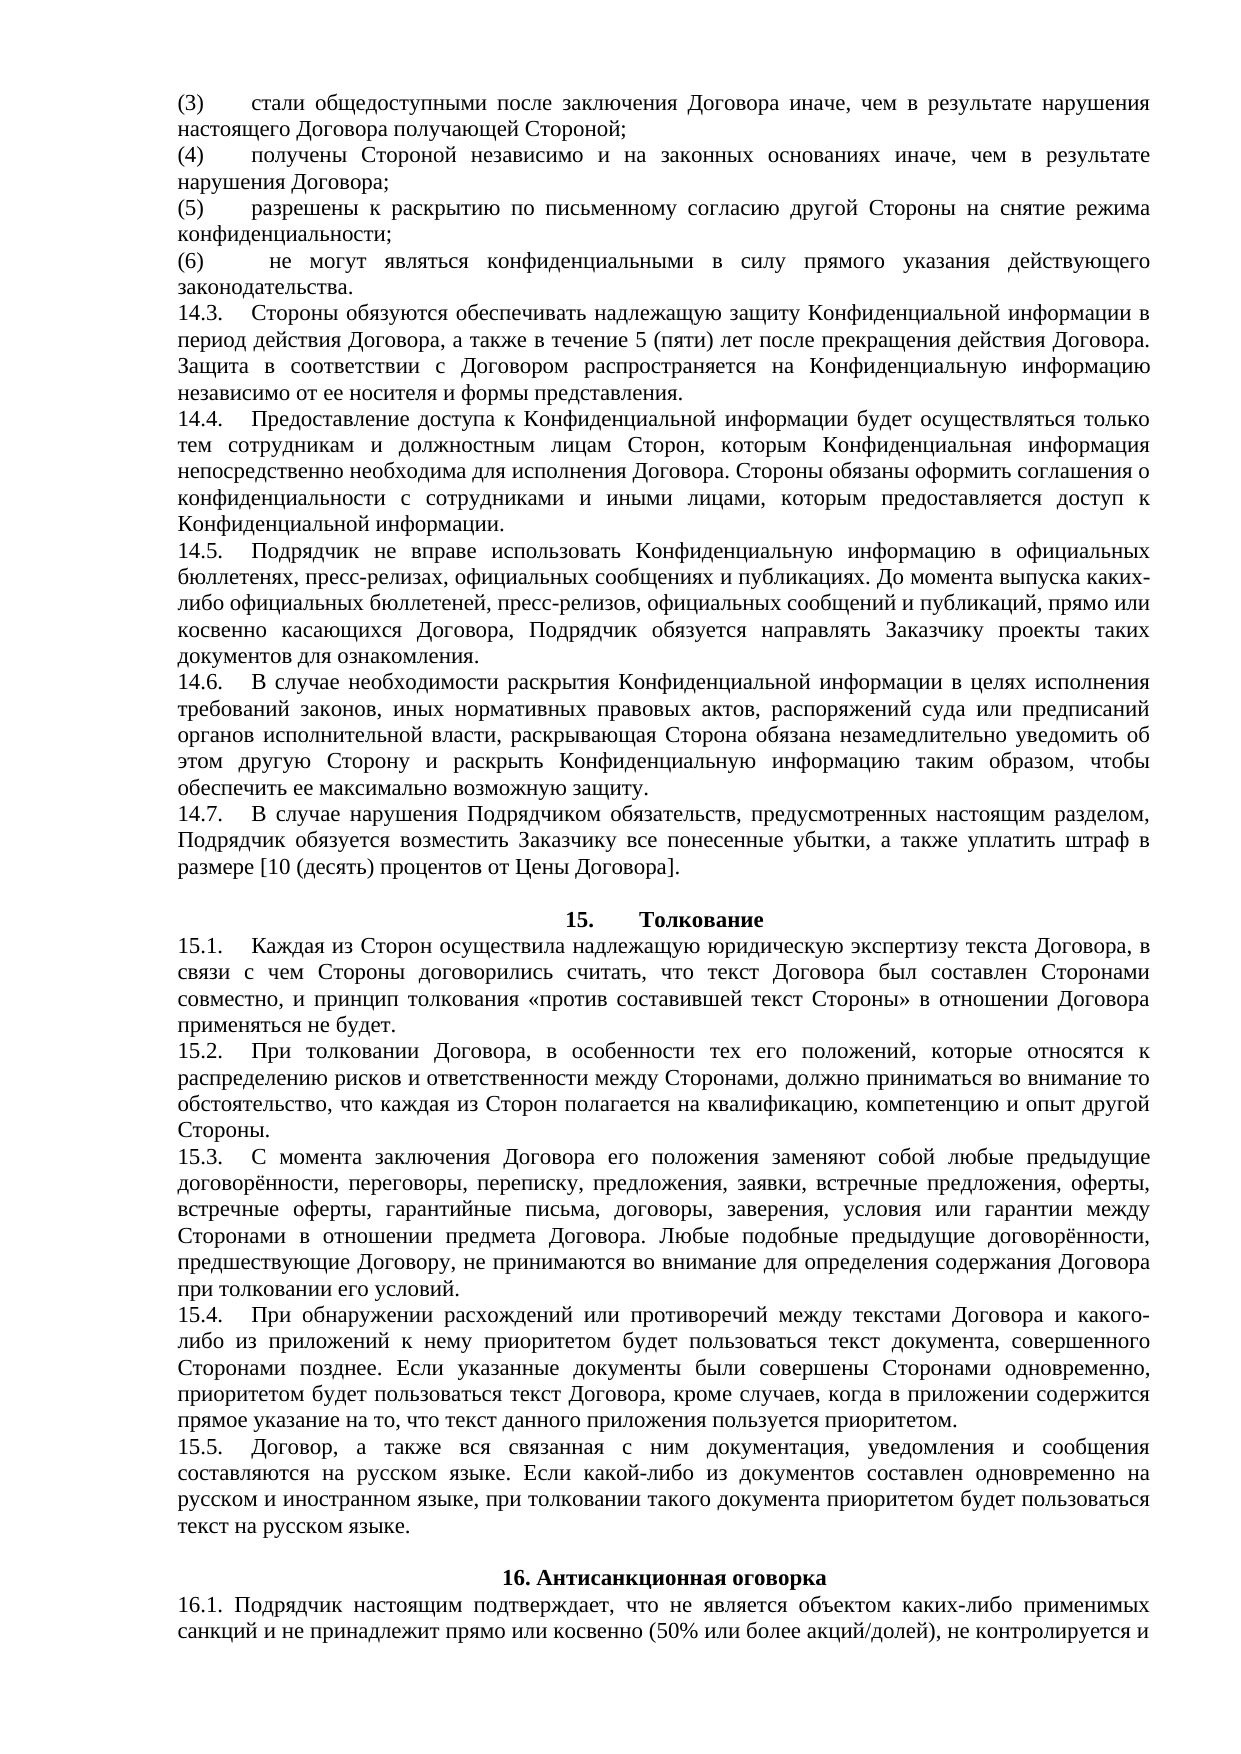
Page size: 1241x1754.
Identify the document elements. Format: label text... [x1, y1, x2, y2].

list 14.4. Предоставление доступа к Конфиденциальной информации будет осуществляться только тем сотрудникам и должностным лицам Сторон, которым Конфиденциальная информация непосредственно необходима для исполнения Договора. Стороны обязаны оформить соглашения о конфиденциальности с сотрудниками и иными лицами, которым предоставляется доступ к Конфиденциальной информации. [177, 405, 1152, 537]
list 14.6. В случае необходимости раскрытия Конфиденциальной информации в целях исполнения требований законов, иных нормативных правовых актов, распоряжений суда или предписаний органов исполнительной власти, раскрывающая Сторона обязана незамедлительно уведомить об этом другую Сторону и раскрыть Конфиденциальную информацию таким образом, чтобы обеспечить ее максимально возможную защиту. [177, 668, 1152, 800]
list 15.1. Каждая из Сторон осуществила надлежащую юридическую экспертизу текста Договора, в связи с чем Стороны договорились считать, что текст Договора был составлен Сторонами совместно, и принцип толкования «против составившей текст Стороны» в отношении Договора применяться не будет. [177, 932, 1152, 1037]
list 15.5. Договор, а также вся связанная с ним документация, уведомления и сообщения составляются на русском языке. Если какой-либо из документов составлен одновременно на русском и иностранном языке, при толковании такого документа приоритетом будет пользоваться текст на русском языке. [177, 1433, 1152, 1538]
list 15.3. С момента заключения Договора его положения заменяют собой любые предыдущие договорённости, переговоры, переписку, предложения, заявки, встречные предложения, оферты, встречные оферты, гарантийные письма, договоры, заверения, условия или гарантии между Сторонами в отношении предмета Договора. Любые подобные предыдущие договорённости, предшествующие Договору, не принимаются во внимание для определения содержания Договора при толковании его условий. [177, 1143, 1152, 1301]
list 14.7. В случае нарушения Подрядчиком обязательств, предусмотренных настоящим разделом, Подрядчик обязуется возместить Заказчику все понесенные убытки, а также уплатить штраф в размере [10 (десять) процентов от Цены Договора]. [177, 800, 1152, 879]
list 14.3. Стороны обязуются обеспечивать надлежащую защиту Конфиденциальной информации в период действия Договора, а также в течение 5 (пяти) лет после прекращения действия Договора. Защита в соответствии с Договором распространяется на Конфиденциальную информацию независимо от ее носителя и формы представления. [177, 299, 1152, 405]
list 14.5. Подрядчик не вправе использовать Конфиденциальную информацию в официальных бюллетенях, пресс-релизах, официальных сообщениях и публикациях. До момента выпуска каких-либо официальных бюллетеней, пресс-релизов, официальных сообщений и публикаций, прямо или косвенно касающихся Договора, Подрядчик обязуется направлять Заказчику проекты таких документов для ознакомления. [177, 537, 1152, 668]
list (3) стали общедоступными после заключения Договора иначе, чем в результате нарушения настоящего Договора получающей Стороной; [177, 89, 1152, 141]
list (6) не могут являться конфиденциальными в силу прямого указания действующего законодательства. [177, 247, 1152, 299]
list 15.4. При обнаружении расхождений или противоречий между текстами Договора и какого-либо из приложений к нему приоритетом будет пользоваться текст документа, совершенного Сторонами позднее. Если указанные документы были совершены Сторонами одновременно, приоритетом будет пользоваться текст Договора, кроме случаев, когда в приложении содержится прямое указание на то, что текст данного приложения пользуется приоритетом. [177, 1301, 1152, 1433]
list 15.2. При толковании Договора, в особенности тех его положений, которые относятся к распределению рисков и ответственности между Сторонами, должно приниматься во внимание то обстоятельство, что каждая из Сторон полагается на квалификацию, компетенцию и опыт другой Стороны. [177, 1037, 1152, 1143]
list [177, 1591, 1152, 1643]
list (4) получены Стороной независимо и на законных основаниях иначе, чем в результате нарушения Договора; [177, 141, 1152, 194]
list (5) разрешены к раскрытию по письменному согласию другой Стороны на снятие режима конфиденциальности; [177, 194, 1152, 247]
list 16. Антисанкционная оговорка [177, 1564, 1152, 1591]
list 15. Толкование [177, 906, 1152, 932]
